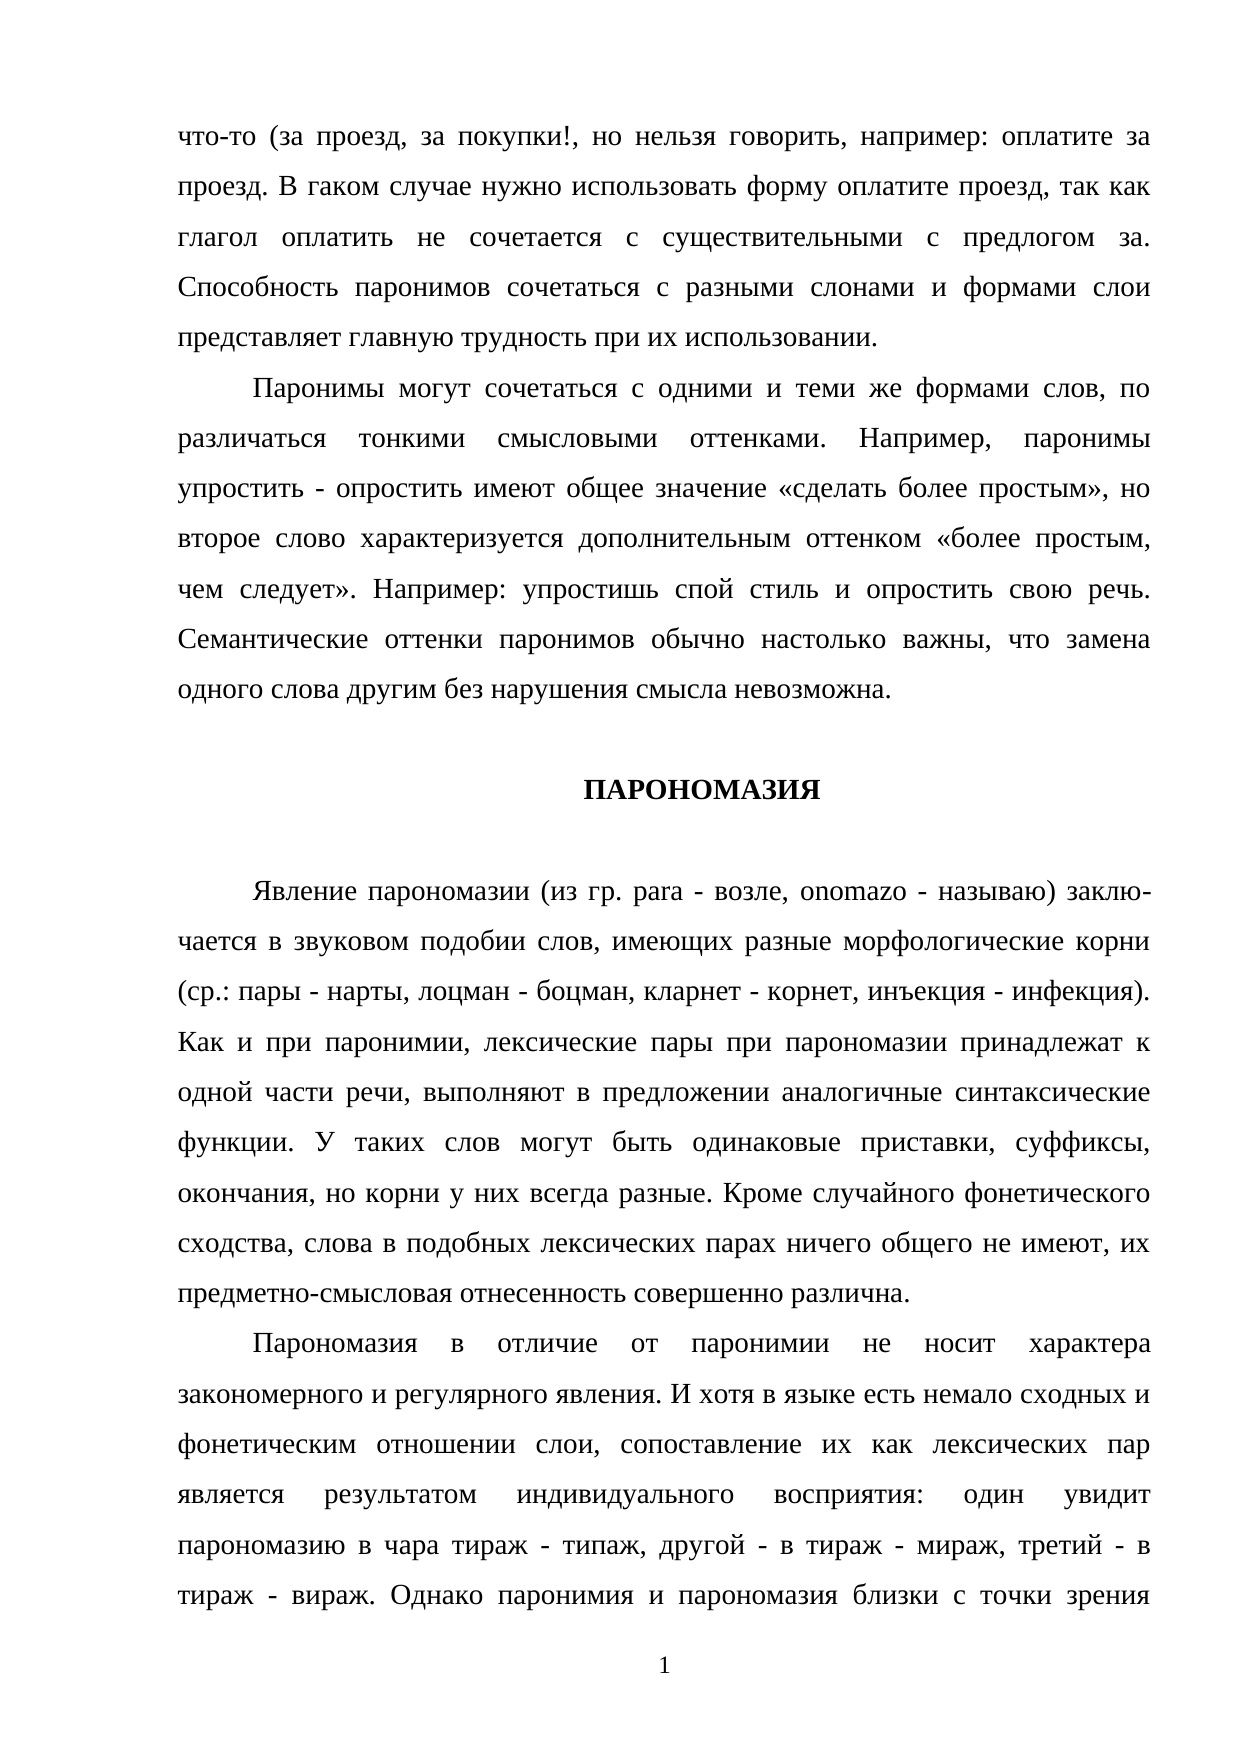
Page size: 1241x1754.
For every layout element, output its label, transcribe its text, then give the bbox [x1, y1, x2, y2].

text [177, 118, 1152, 353]
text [177, 1326, 1152, 1611]
text ПАРОНОМАЗИЯ [177, 772, 1152, 806]
text Явление парономазии (из гp. para - возле, onomazo - называю) заключается в звуковом подобии слов, имеющих разные морфологические корни (ср.: пары - нарты, лоцман - боцман, кларнет - корнет, инъекция - инфекция). Как и при паронимии, лексические пары при парономазии принадлежат к одной части речи, выполняют в предложении аналогичные синтаксические функции. У таких слов могут быть одинаковые приставки, суффиксы, окончания, но корни у них всегда разные. Кроме случайного фонетического сходства, слова в подобных лексических парах ничего общего не имеют, их предметно-смысловая отнесенность совершенно различна. [177, 873, 1152, 1309]
text Паронимы могут сочетаться с одними и теми же формами слов, по различаться тонкими смысловыми оттенками. Например, паронимы упростить - опростить имеют общее значение «сделать более простым», но второе слово характеризуется дополнительным оттенком «более простым, чем следует». Например: упростишь спой стиль и опростить свою речь. Семантические оттенки паронимов обычно настолько важны, что замена одного слова другим без нарушения смысла невозможна. [177, 370, 1152, 705]
